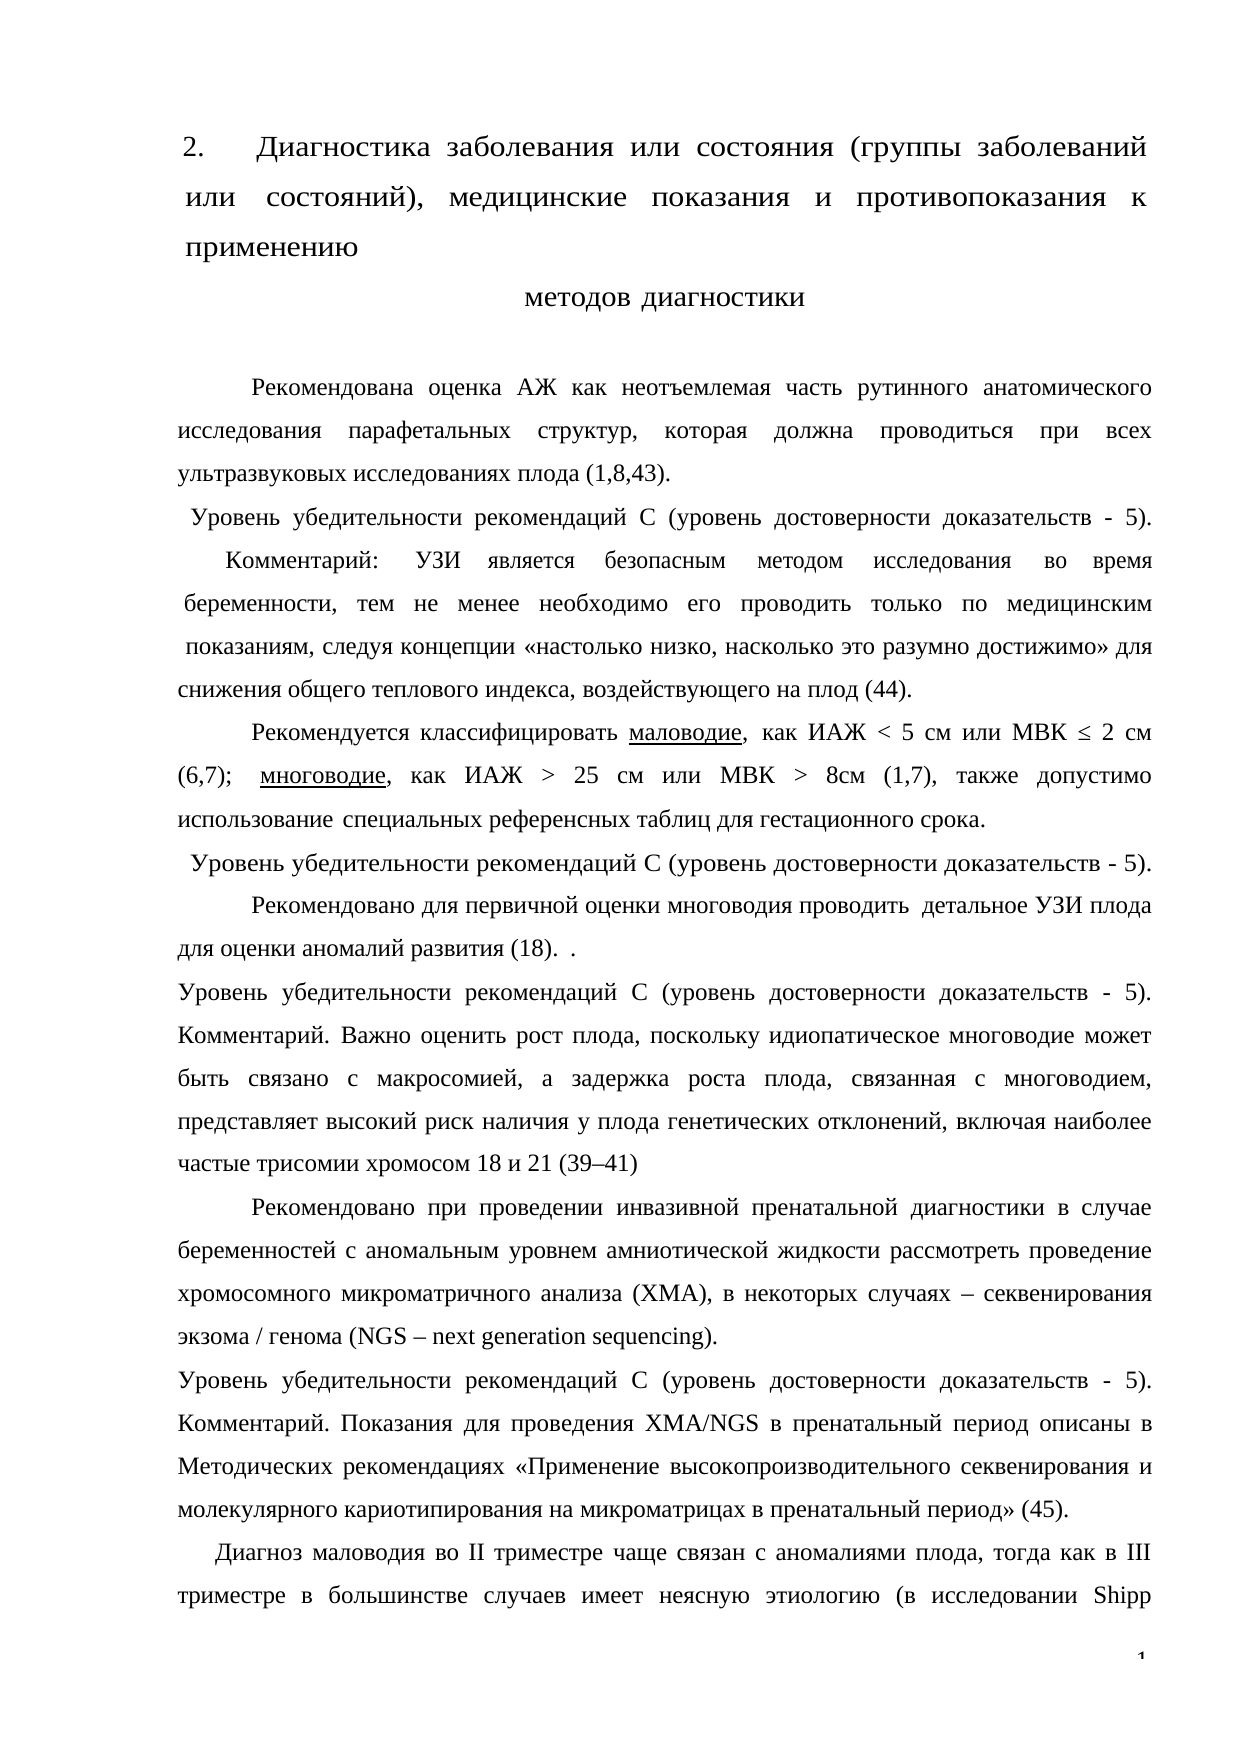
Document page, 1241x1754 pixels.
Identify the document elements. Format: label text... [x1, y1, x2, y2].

subtitle Диагностика заболевания или состояния (группы заболеваний или состояний), медицинские показания и противопоказания к применению [182, 129, 1147, 262]
text Уровень убедительности рекомендаций С (уровень достоверности доказательств - 5). Комментарий. Показания для проведения ХМА/NGS в пренатальный период описаны в Методических рекомендациях «Применение высокопроизводительного секвенирования и молекулярного кариотипирования на микроматрицах в пренатальный период» (45). [177, 1365, 1152, 1522]
text Уровень убедительности рекомендаций С (уровень достоверности доказательств - 5). Комментарий: УЗИ является безопасным методом исследования во время беременности, тем не менее необходимо его проводить только по медицинским показаниям, следуя концепции «настолько низко, насколько это разумно достижимо» для [177, 502, 1152, 660]
text Уровень убедительности рекомендаций С (уровень достоверности доказательств - 5). [167, 848, 1152, 876]
text снижения общего теплового индекса, воздействующего на плод (44). [177, 674, 1163, 703]
text Рекомендовано для первичной оценки многоводия проводить детальное УЗИ плода для оценки аномалий развития (18). . [177, 890, 1152, 962]
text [177, 1537, 1152, 1609]
text Уровень убедительности рекомендаций С (уровень достоверности доказательств - 5). Комментарий. Важно оценить рост плода, поскольку идиопатическое многоводие может быть связано с макросомией, а задержка роста плода, связанная с многоводием, представляет высокий риск наличия у плода генетических отклонений, включая наиболее частые трисомии хромосом 18 и 21 (39–41) [177, 977, 1152, 1177]
text Рекомендована оценка АЖ как неотъемлемая часть рутинного анатомического исследования парафетальных структур, которая должна проводиться при всех ультразвуковых исследованиях плода (1,8,43). [177, 372, 1152, 487]
text Рекомендуется классифицировать маловодие, как ИАЖ < 5 см или МВК ≤ 2 см (6,7); многоводие, как ИАЖ > 25 см или МВК > 8см (1,7), также допустимо использование специальных референсных таблиц для гестационного срока. [177, 717, 1152, 832]
text методов диагностики [381, 279, 948, 313]
text Рекомендовано при проведении инвазивной пренатальной диагностики в случае беременностей с аномальным уровнем амниотической жидкости рассмотреть проведение хромосомного микроматричного анализа (ХМА), в некоторых случаях – секвенирования экзома / генома (NGS – next generation sequencing). [177, 1192, 1152, 1350]
